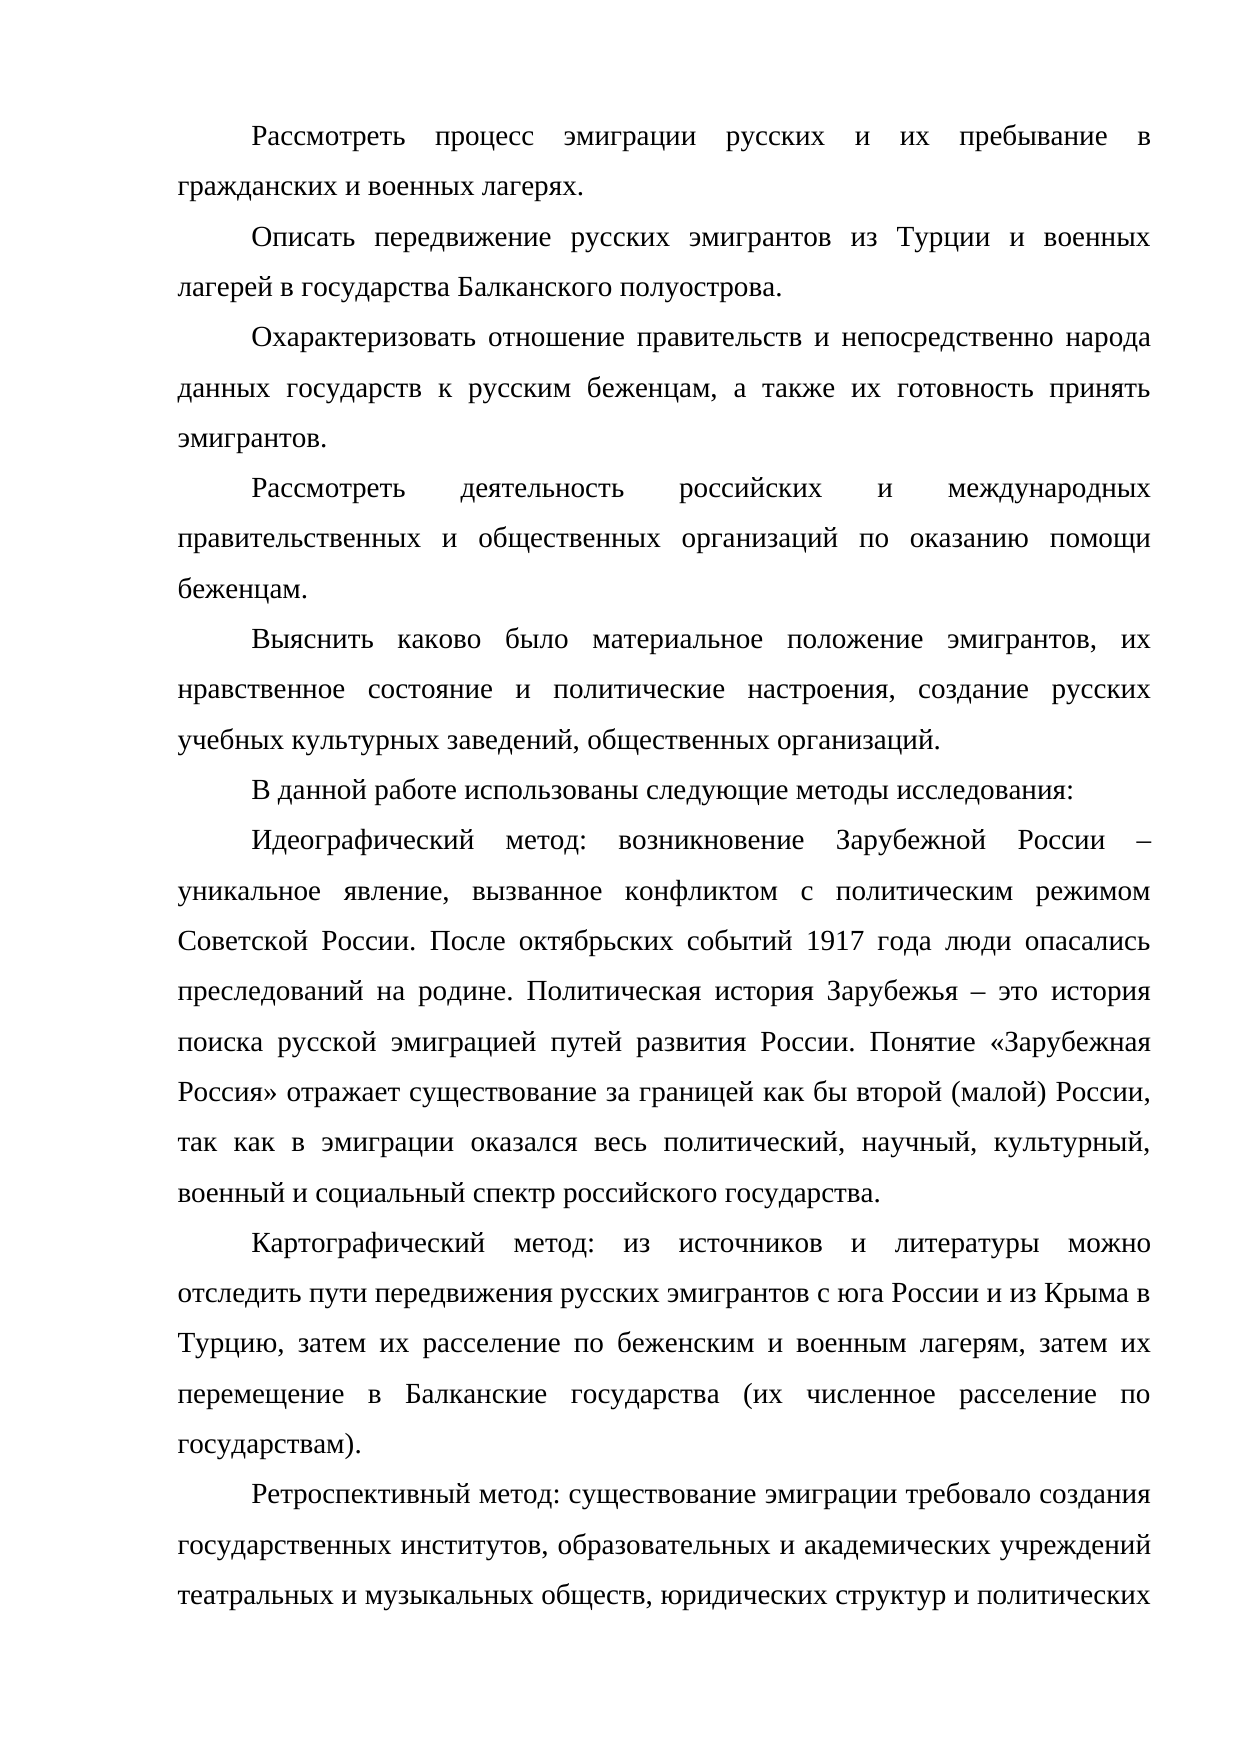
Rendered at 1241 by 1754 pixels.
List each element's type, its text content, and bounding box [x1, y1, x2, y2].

text Охарактеризовать отношение правительств и непосредственно народа данных государств к русским беженцам, а также их готовность принять эмигрантов. [177, 319, 1152, 453]
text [177, 1477, 1152, 1611]
text В данной работе использованы следующие методы исследования: [177, 772, 1152, 806]
text Описать передвижение русских эмигрантов из Турции и военных лагерей в государства Балканского полуострова. [177, 219, 1152, 303]
text Рассмотреть процесс эмиграции русских и их пребывание в гражданских и военных лагерях. [177, 118, 1152, 202]
text Рассмотреть деятельность российских и международных правительственных и общественных организаций по оказанию помощи беженцам. [177, 470, 1152, 604]
text Выяснить каково было материальное положение эмигрантов, их нравственное состояние и политические настроения, создание русских учебных культурных заведений, общественных организаций. [177, 621, 1152, 755]
text Идеографический метод: возникновение Зарубежной России – уникальное явление, вызванное конфликтом с политическим режимом Советской России. После октябрьских событий 1917 года люди опасались преследований на родине. Политическая история Зарубежья – это история поиска русской эмиграцией путей развития России. Понятие «Зарубежная Россия» отражает существование за границей как бы второй (малой) России, так как в эмиграции оказался весь политический, научный, культурный, военный и социальный спектр российского государства. [177, 822, 1152, 1208]
text Картографический метод: из источников и литературы можно отследить пути передвижения русских эмигрантов с юга России и из Крыма в Турцию, затем их расселение по беженским и военным лагерям, затем их перемещение в Балканские государства (их численное расселение по государствам). [177, 1225, 1152, 1460]
